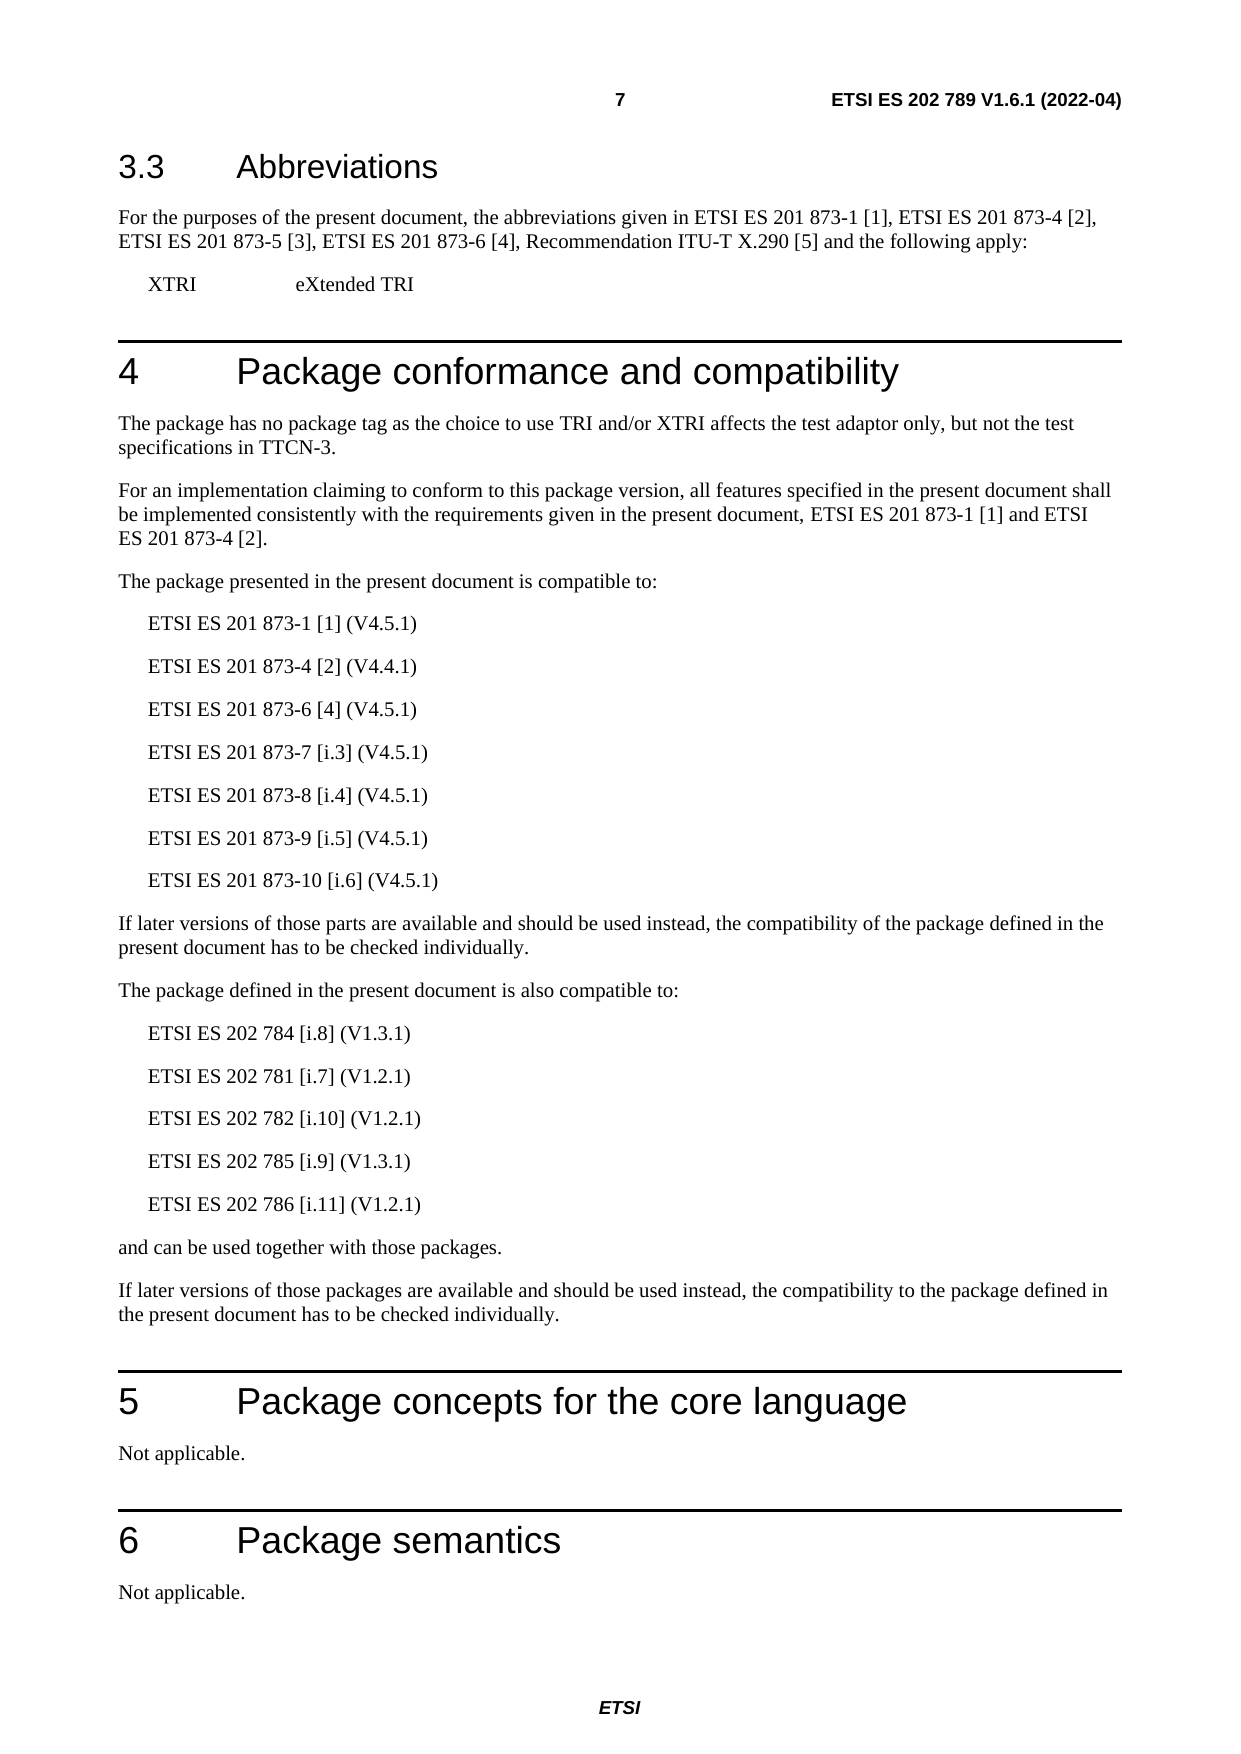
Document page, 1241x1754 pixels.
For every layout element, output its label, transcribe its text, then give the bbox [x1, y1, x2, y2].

text ETSI ES 201 873-10 [i.6] (V4.5.1) [148, 868, 1122, 892]
text If later versions of those packages are available and should be used instead, the compatibility to the package defined in the present document has to be checked individually. [118, 1278, 1122, 1326]
text ETSI ES 201 873-1 [1] (V4.5.1) [148, 611, 1122, 635]
text ETSI ES 202 781 [i.7] (V1.2.1) [148, 1063, 1122, 1088]
text ETSI ES 201 873-8 [i.4] (V4.5.1) [148, 783, 1122, 807]
text The package presented in the present document is compatible to: [118, 568, 1122, 593]
text ETSI ES 202 785 [i.9] (V1.3.1) [148, 1149, 1122, 1173]
text ETSI ES 202 782 [i.10] (V1.2.1) [148, 1106, 1122, 1130]
text The package has no package tag as the choice to use TRI and/or XTRI affects the test adaptor only, but not the test specifications in TTCN-3. [118, 411, 1122, 459]
text ETSI ES 201 873-9 [i.5] (V4.5.1) [148, 825, 1122, 849]
text For an implementation claiming to conform to this package version, all features specified in the present document shall be implemented consistently with the requirements given in the present document, ETSI ES 201 873-1 [1] and ETSI ES 201 873-4 [2]. [118, 478, 1122, 550]
text ETSI ES 202 786 [i.11] (V1.2.1) [148, 1192, 1122, 1216]
text and can be used together with those packages. [118, 1235, 1122, 1259]
text Not applicable. [118, 1580, 1122, 1604]
text ETSI ES 201 873-7 [i.3] (V4.5.1) [148, 740, 1122, 764]
subtitle 5 Package concepts for the core language [118, 1373, 1122, 1422]
subtitle 6 Package semantics [118, 1512, 1122, 1561]
subtitle 3.3 Abbreviations [118, 148, 1122, 186]
text Not applicable. [118, 1441, 1122, 1465]
text XTRI eXtended TRI [148, 272, 1122, 296]
text ETSI ES 201 873-6 [4] (V4.5.1) [148, 697, 1122, 721]
subtitle 4 Package conformance and compatibility [118, 343, 1122, 392]
text For the purposes of the present document, the abbreviations given in ETSI ES 201 873-1 [1], ETSI ES 201 873-4 [2], ETSI ES 201 873-5 [3], ETSI ES 201 873-6 [4], Recommendation ITU-T X.290 [5] and the following apply: [118, 205, 1122, 253]
text ETSI ES 202 784 [i.8] (V1.3.1) [148, 1021, 1122, 1045]
text ETSI ES 201 873-4 [2] (V4.4.1) [148, 654, 1122, 678]
text The package defined in the present document is also compatible to: [118, 978, 1122, 1002]
text If later versions of those parts are available and should be used instead, the compatibility of the package defined in the present document has to be checked individually. [118, 911, 1122, 959]
